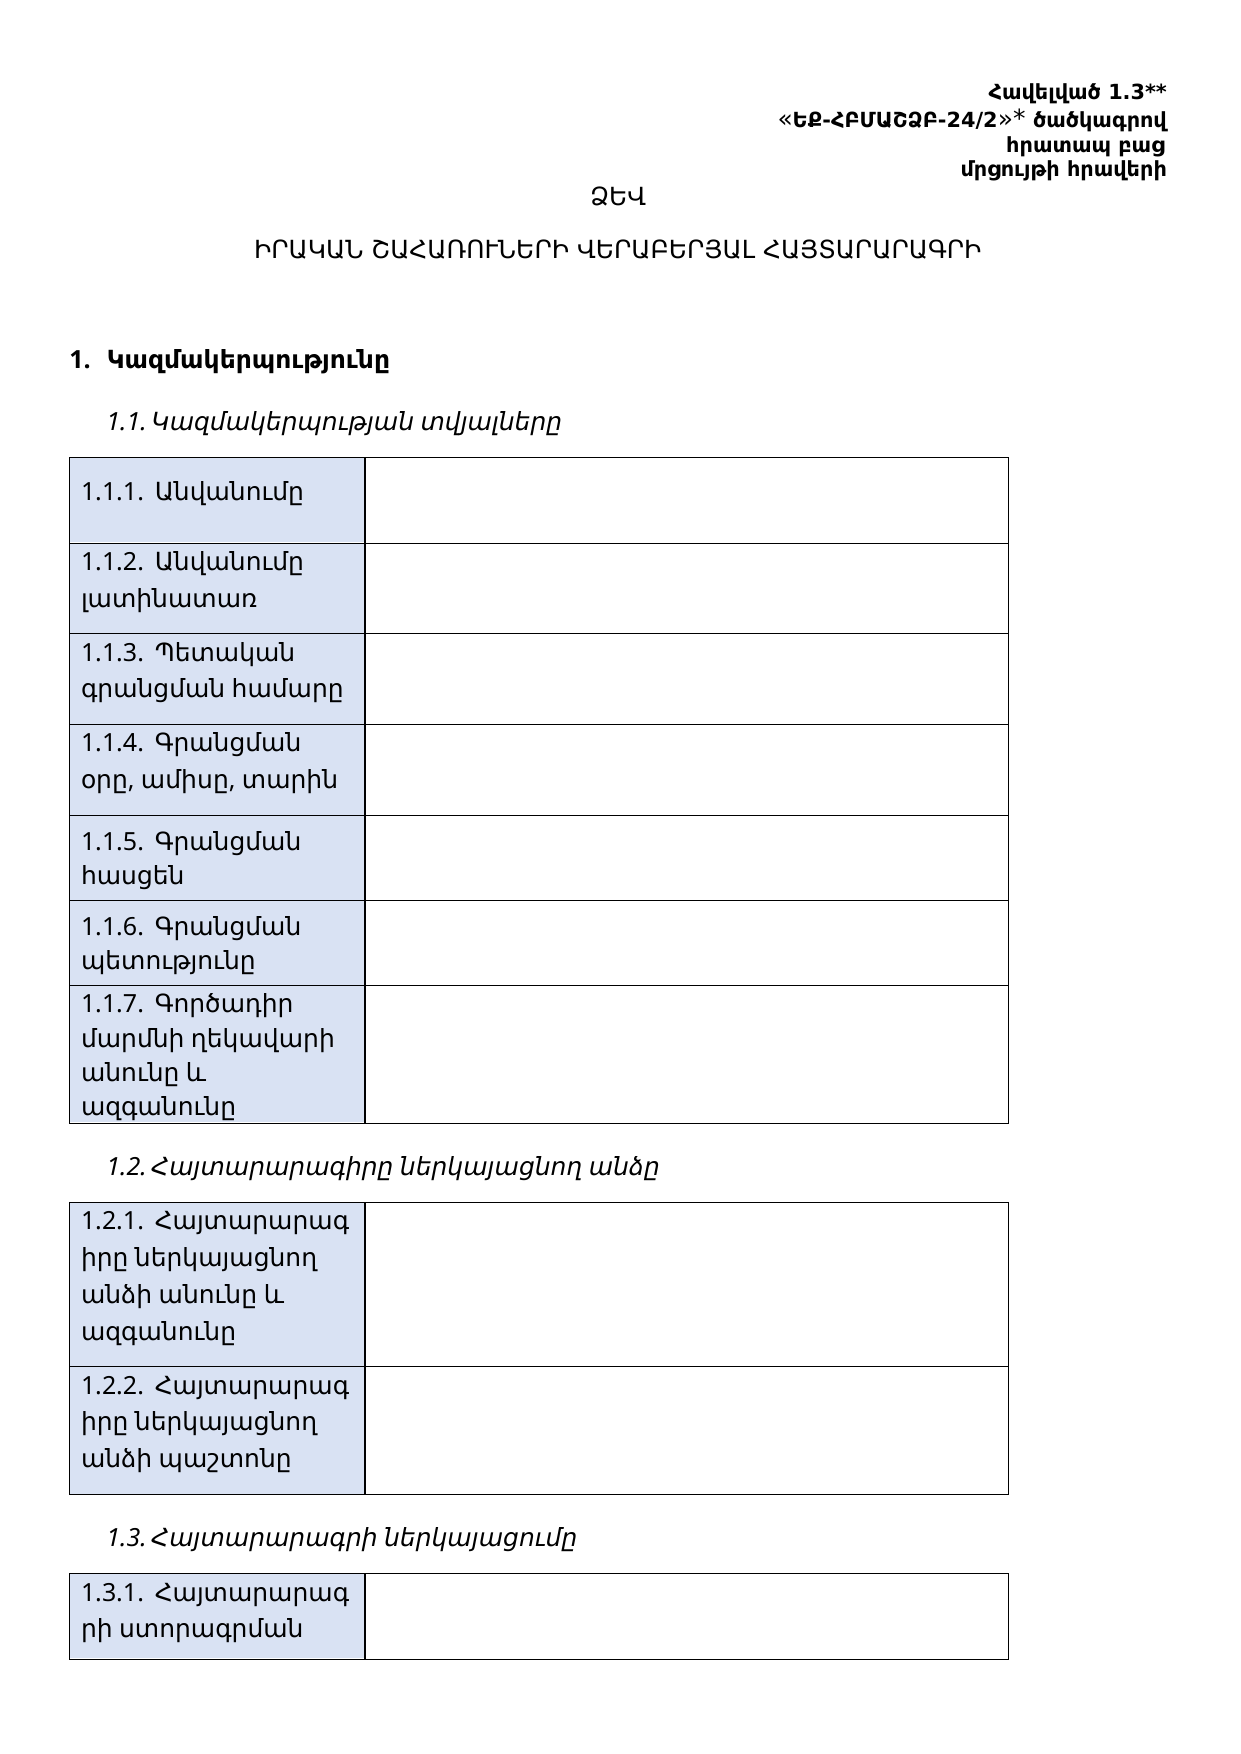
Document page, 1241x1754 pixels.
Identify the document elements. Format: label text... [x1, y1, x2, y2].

table_cell [366, 816, 1008, 900]
table_header Անվանումը [70, 458, 364, 542]
table_cell Անվանումը լատինատառ [70, 544, 364, 633]
list Հայտարարագիրը ներկայացնող անձը [106, 1148, 1167, 1182]
table_cell [366, 634, 1008, 724]
text ՁԵՎ [69, 182, 1167, 211]
table_header Հայտարարագիրը ներկայացնող անձի անունը և ազգանունը [70, 1203, 364, 1366]
text «ԵՔ-ՀԲՄԱՇՁԲ-24/2»* ծածկագրով [69, 104, 1167, 133]
table_cell Գրանցման օրը, ամիսը, տարին [70, 725, 364, 815]
list Կազմակերպության տվյալները [106, 404, 1167, 438]
table_cell Գրանցման հասցեն [70, 816, 364, 900]
table_cell [366, 986, 1008, 1122]
text հրատապ բաց մրցույթի հրավերի [69, 133, 1167, 182]
subtitle Հավելված 1.3** [69, 80, 1167, 104]
table_cell Հայտարարագիրը ներկայացնող անձի պաշտոնը [70, 1367, 364, 1494]
table_cell Գրանցման պետությունը [70, 901, 364, 985]
table_cell Պետական գրանցման համարը [70, 634, 364, 724]
table_cell [366, 544, 1008, 633]
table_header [70, 1574, 364, 1658]
text ԻՐԱԿԱՆ ՇԱՀԱՌՈՒՆԵՐԻ ՎԵՐԱԲԵՐՅԱԼ ՀԱՅՏԱՐԱՐԱԳՐԻ [69, 235, 1167, 264]
table_cell [366, 901, 1008, 985]
table_header [366, 1574, 1008, 1658]
list Հայտարարագրի ներկայացումը [106, 1520, 1167, 1554]
table_cell [366, 725, 1008, 815]
table_cell Գործադիր մարմնի ղեկավարի անունը և ազգանունը [70, 986, 364, 1122]
list Կազմակերպությունը [69, 342, 1167, 376]
table_cell [366, 1367, 1008, 1494]
table_header [366, 1203, 1008, 1366]
table_header [366, 458, 1008, 542]
